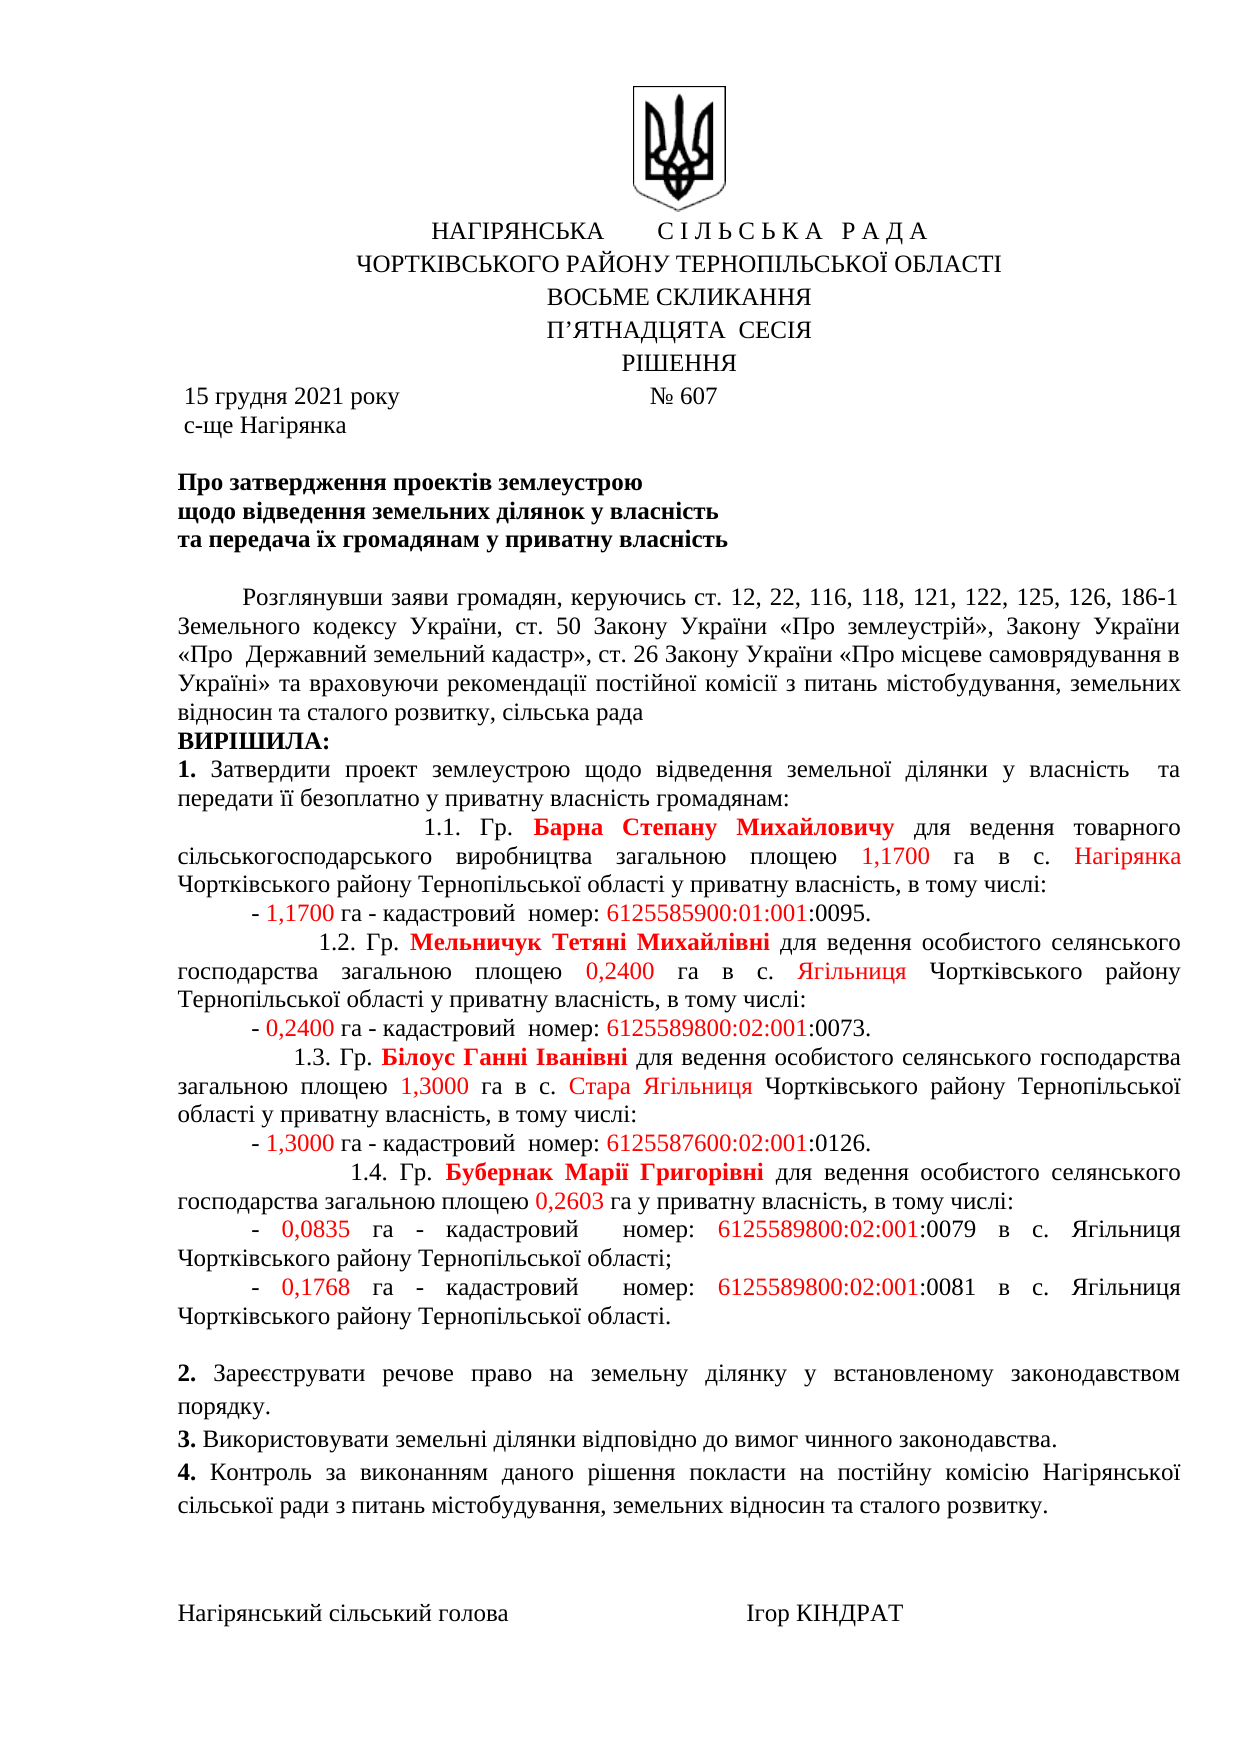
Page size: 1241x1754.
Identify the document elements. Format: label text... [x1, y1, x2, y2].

picture [633, 86, 726, 212]
text - - кадастровий номер: 6125585900:01:001:0095. [177, 898, 1181, 927]
text ВОСЬМЕ СКЛИКАННЯ [177, 282, 1181, 311]
text Про затвердження проектів землеустрою [177, 467, 1181, 496]
text 1.2. Гр. Мельничук Тетяні Михайлівні для ведення особистого селянського господарства загальною площею в с. Ягільниця Чортківського району Тернопільської області у приватну власність, в тому числі: [177, 927, 1181, 1013]
text 3. Використовувати земельні ділянки відповідно до вимог чинного законодавства. [177, 1424, 1181, 1453]
text - - кадастровий номер: 6125589800:02:001:0081 в с. Ягільниця Чортківського району Тернопільської області. [177, 1272, 1181, 1329]
text с-ще Нагірянка [177, 410, 1181, 439]
text та передача їх громадянам у приватну власність [177, 524, 1181, 553]
text П’ЯТНАДЦЯТА СЕСІЯ [177, 315, 1181, 344]
text Нагірянський сільський голова Ігор КІНДРАТ [177, 1598, 1181, 1627]
text - - кадастровий номер: 6125587600:02:001:0126. [177, 1128, 1181, 1157]
text Розглянувши заяви громадян, керуючись ст. 12, 22, 116, 118, 121, 122, 125, 126, 186-1 Земельного кодексу України, ст. 50 Закону України «Про землеустрій», Закону України «Про Державний земельний кадастр», ст. 26 Закону України «Про місцеве самоврядування в Україні» та враховуючи рекомендації постійної комісії з питань містобудування, земельних відносин та сталого розвитку, сільська рада [177, 582, 1181, 726]
text 1.4. Гр. Бубернак Марії Григорівні для ведення особистого селянського господарства загальною площею у приватну власність, в тому числі: [177, 1157, 1181, 1214]
text 4. Контроль за виконанням даного рішення покласти на постійну комісію Нагірянської сільської ради з питань містобудування, земельних відносин та сталого розвитку. [177, 1457, 1181, 1519]
text 1.1. Гр. Барна Степану Михайловичу для ведення товарного сільськогосподарського виробництва загальною площею в с. Нагірянка Чортківського району Тернопільської області у приватну власність, в тому числі: [177, 812, 1181, 898]
text РІШЕННЯ [177, 348, 1181, 377]
text 2. Зареєструвати речове право на земельну ділянку у встановленому законодавством порядку. [177, 1358, 1181, 1420]
text - - кадастровий номер: 6125589800:02:001:0073. [177, 1013, 1181, 1042]
text ВИРІШИЛА: [177, 726, 1181, 754]
text 15 грудня 2021 року № 607 [177, 381, 1181, 410]
text ЧОРТКІВСЬКОГО РАЙОНУ ТЕРНОПІЛЬСЬКОЇ ОБЛАСТІ [177, 249, 1181, 278]
text 1.3. Гр. Білоус Ганні Іванівні для ведення особистого селянського господарства загальною площею в с. Стара Ягільниця Чортківського району Тернопільської області у приватну власність, в тому числі: [177, 1042, 1181, 1128]
text НАГІРЯНСЬКА С І Л Ь С Ь К А Р А Д А [177, 216, 1181, 245]
text - - кадастровий номер: 6125589800:02:001:0079 в с. Ягільниця Чортківського району Тернопільської області; [177, 1214, 1181, 1272]
text щодо відведення земельних ділянок у власність [177, 496, 1181, 524]
text 1. Затвердити проект землеустрою щодо відведення земельної ділянки у власність та передати її безоплатно у приватну власність громадянам: [177, 754, 1181, 812]
